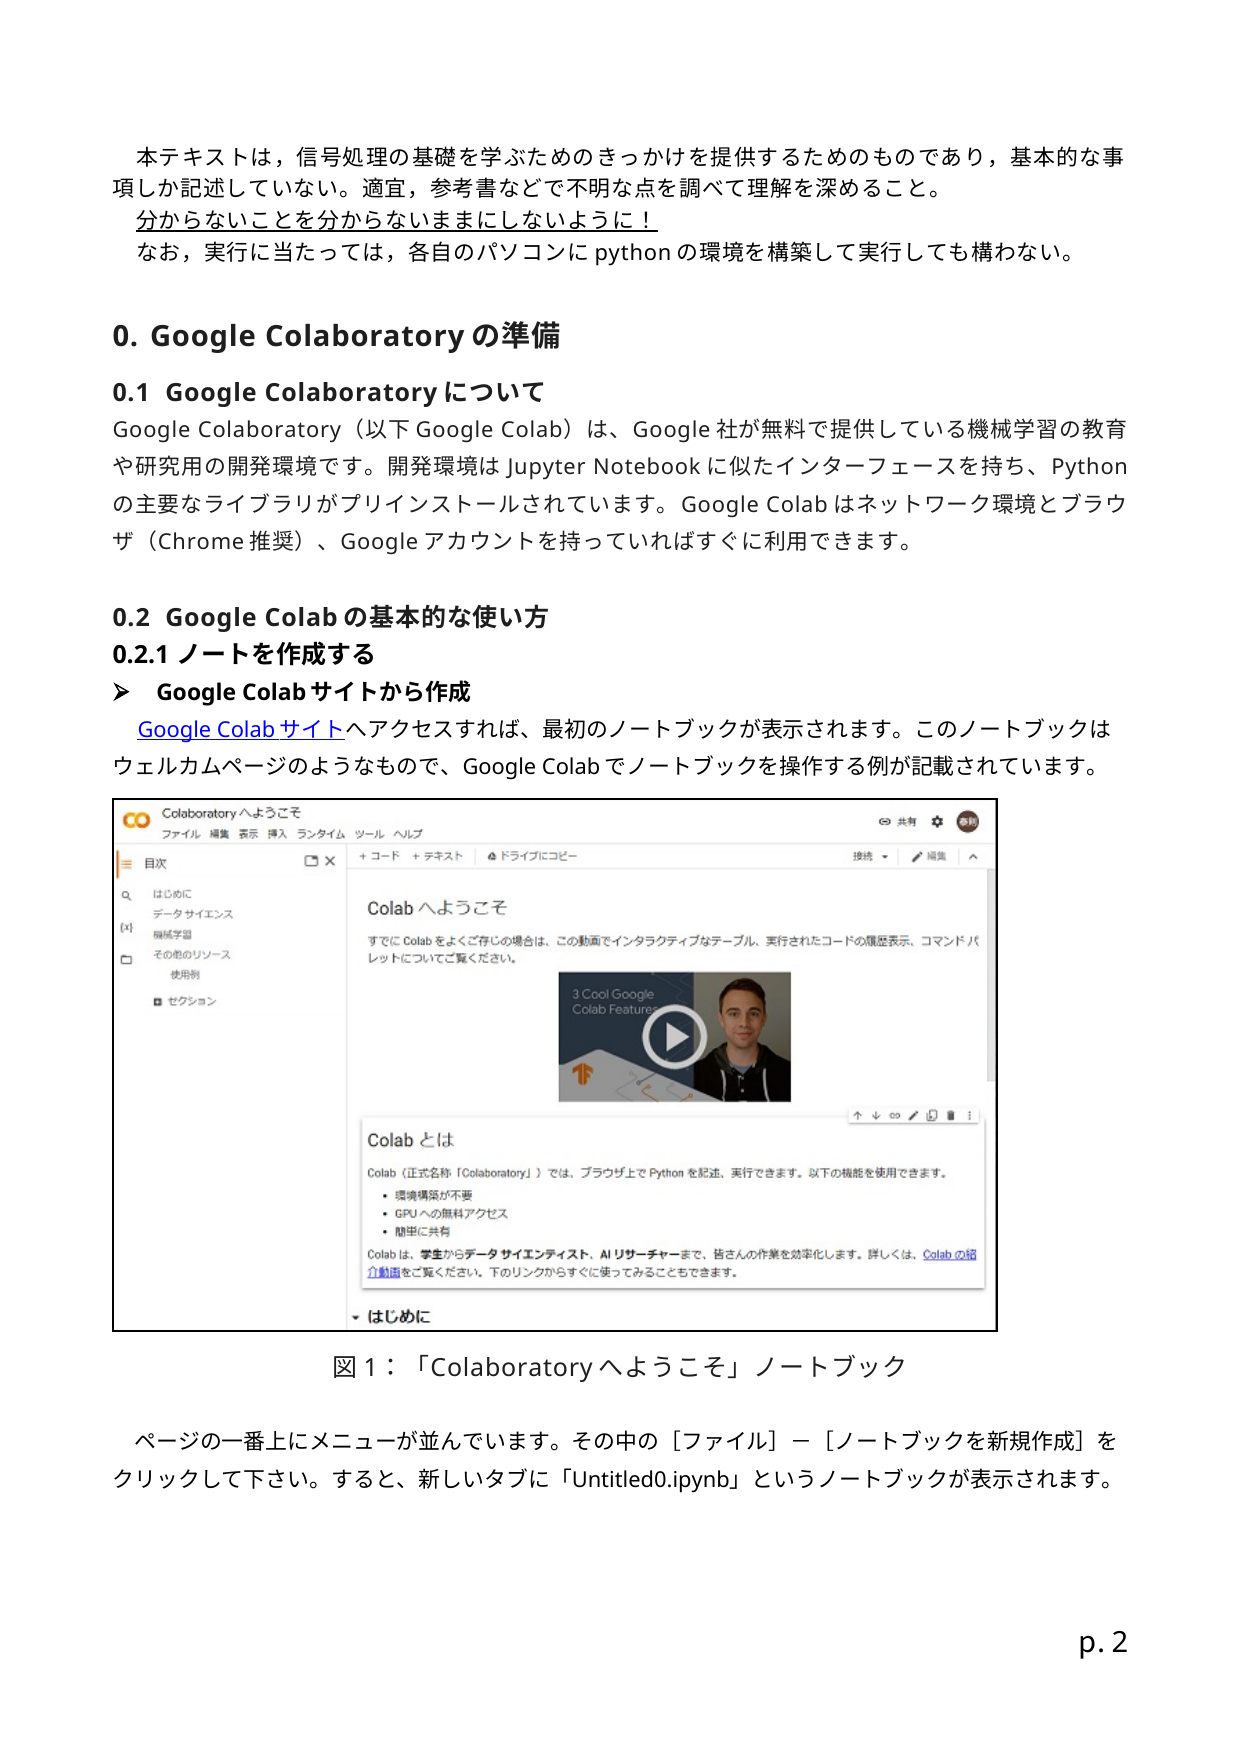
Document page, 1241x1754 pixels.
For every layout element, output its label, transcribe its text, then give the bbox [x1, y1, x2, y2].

text 図1：「Colaboratoryへようこそ」ノートブック [112, 1346, 1128, 1384]
list Google Colabサイトから作成 [112, 671, 1128, 709]
text 0.1 Google Colaboratoryについて [112, 371, 1128, 409]
text ページの一番上にメニューが並んでいます。その中の［ファイル］－［ノートブックを新規作成］をクリックして下さい。すると、新しいタブに「Untitled0.ipynb」というノートブックが表示されます。 [112, 1421, 1128, 1496]
text Google Colaboratory（以下Google Colab）は、Google社が無料で提供している機械学習の教育や研究用の開発環境です。開発環境はJupyter Notebookに似たインターフェースを持ち、Pythonの主要なライブラリがプリインストールされています。Google Colabはネットワーク環境とブラウザ（Chrome推奨）、Googleアカウントを持っていればすぐに利用できます。 [112, 409, 1128, 559]
picture [114, 800, 996, 1330]
text 本テキストは，信号処理の基礎を学ぶためのきっかけを提供するためのものであり，基本的な事項しか記述していない。適宜，参考書などで不明な点を調べて理解を深めること。 [112, 140, 1128, 203]
list Google Colaboratoryの準備 [112, 296, 1128, 371]
text なお，実行に当たっては，各自のパソコンにpythonの環境を構築して実行しても構わない。 [112, 235, 1128, 267]
text 0.2 Google Colabの基本的な使い方 [112, 596, 1128, 634]
text Google Colabサイトへアクセスすれば、最初のノートブックが表示されます。このノートブックはウェルカムページのようなもので、Google Colabでノートブックを操作する例が記載されています。 [112, 709, 1128, 784]
text 0.2.1 ノートを作成する [112, 634, 1128, 671]
text 分からないことを分からないままにしないように！ [112, 203, 1128, 235]
